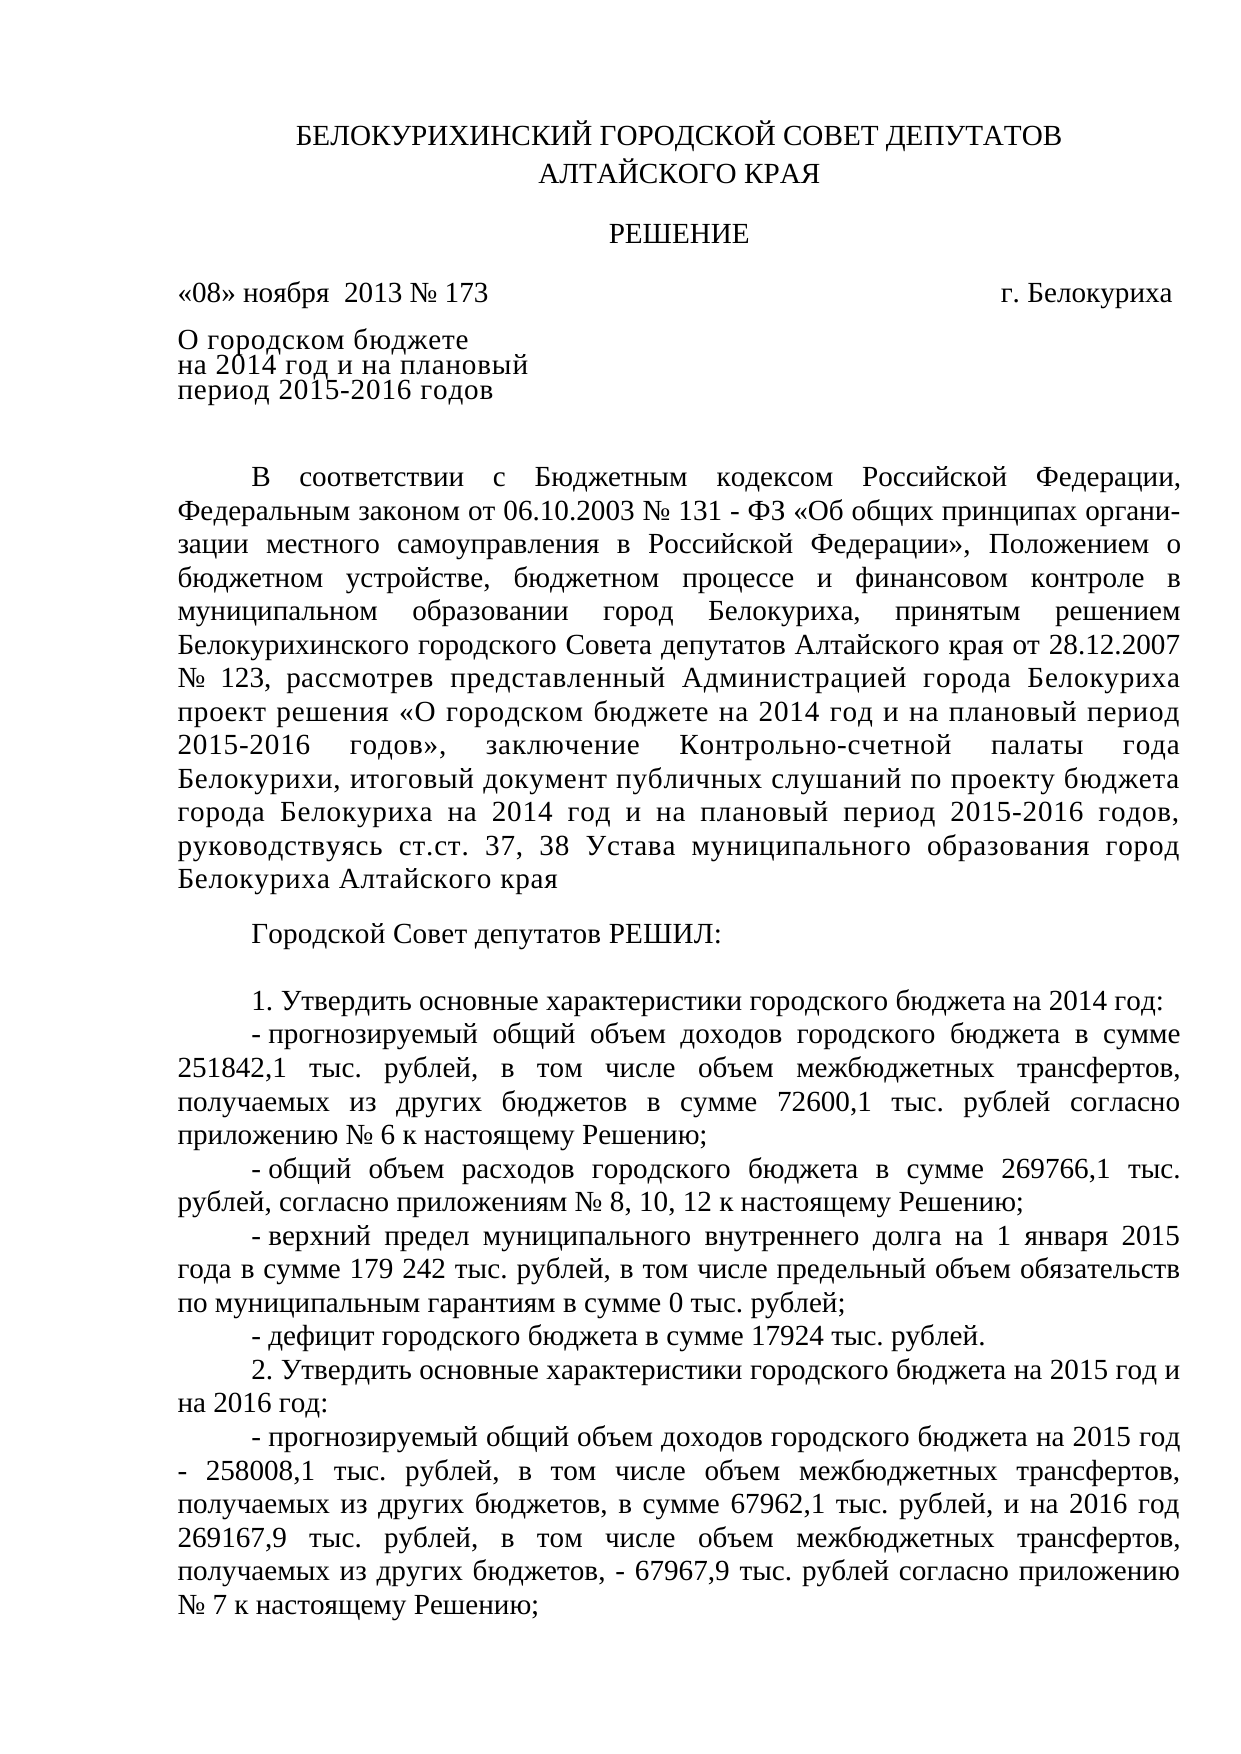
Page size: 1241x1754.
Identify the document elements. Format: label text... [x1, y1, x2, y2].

text - дефицит городского бюджета в сумме 17924 тыс. рублей. [177, 1318, 1181, 1352]
list Утвердить основные характеристики городского бюджета на 2014 год: [177, 983, 1181, 1017]
text О городском бюджете [177, 330, 1181, 355]
text В соответствии с Бюджетным кодексом Российской Федерации, Федеральным законом от 06.10.2003 № 131 - ФЗ «Об общих принципах органи-зации местного самоуправления в Российской Федерации», Положением о бюджетном устройстве, бюджетном процессе и финансовом контроле в муниципальном образовании город Белокуриха, принятым решением Белокурихинского городского Совета депутатов Алтайского края от 28.12.2007 № 123, рассмотрев представленный Администрацией города Белокуриха проект решения «О городском бюджете на 2014 год и на плановый период 2015-2016 годов», заключение Контрольно-счетной палаты года Белокурихи, итоговый документ публичных слушаний по проекту бюджета города Белокуриха на 2014 год и на плановый период 2015-2016 годов, руководствуясь ст.ст. 37, 38 Устава муниципального образования город Белокуриха Алтайского края [177, 459, 1181, 895]
text - прогнозируемый общий объем доходов городского бюджета в сумме 251842,1 тыс. рублей, в том числе объем межбюджетных трансфертов, получаемых из других бюджетов в сумме 72600,1 тыс. рублей согласно приложению № 6 к настоящему Решению; [177, 1017, 1181, 1151]
text РЕШЕНИЕ [177, 216, 1181, 249]
text - прогнозируемый общий объем доходов городского бюджета на 2015 год - 258008,1 тыс. рублей, в том числе объем межбюджетных трансфертов, получаемых из других бюджетов, в сумме 67962,1 тыс. рублей, и на 2016 год 269167,9 тыс. рублей, в том числе объем межбюджетных трансфертов, получаемых из других бюджетов, - 67967,9 тыс. рублей согласно приложению № 7 к настоящему Решению; [177, 1419, 1181, 1620]
list Утвердить основные характеристики городского бюджета на 2015 год и на 2016 год: [177, 1352, 1181, 1419]
text Городской Совет депутатов РЕШИЛ: [177, 916, 1181, 949]
text период 2015-2016 годов [177, 380, 1181, 405]
text - верхний предел муниципального внутреннего долга на 1 января 2015 года в сумме 179 242 тыс. рублей, в том числе предельный объем обязательств по муниципальным гарантиям в сумме 0 тыс. рублей; [177, 1218, 1181, 1318]
text «08» ноября 2013 № 173 г. Белокуриха [177, 275, 1181, 309]
text на 2014 год и на плановый [177, 355, 1181, 380]
text БЕЛОКУРИХИНСКИЙ ГОРОДСКОЙ СОВЕТ ДЕПУТАТОВ АЛТАЙСКОГО КРАЯ [177, 118, 1181, 190]
text - общий объем расходов городского бюджета в сумме 269766,1 тыс. рублей, согласно приложениям № 8, 10, 12 к настоящему Решению; [177, 1151, 1181, 1218]
